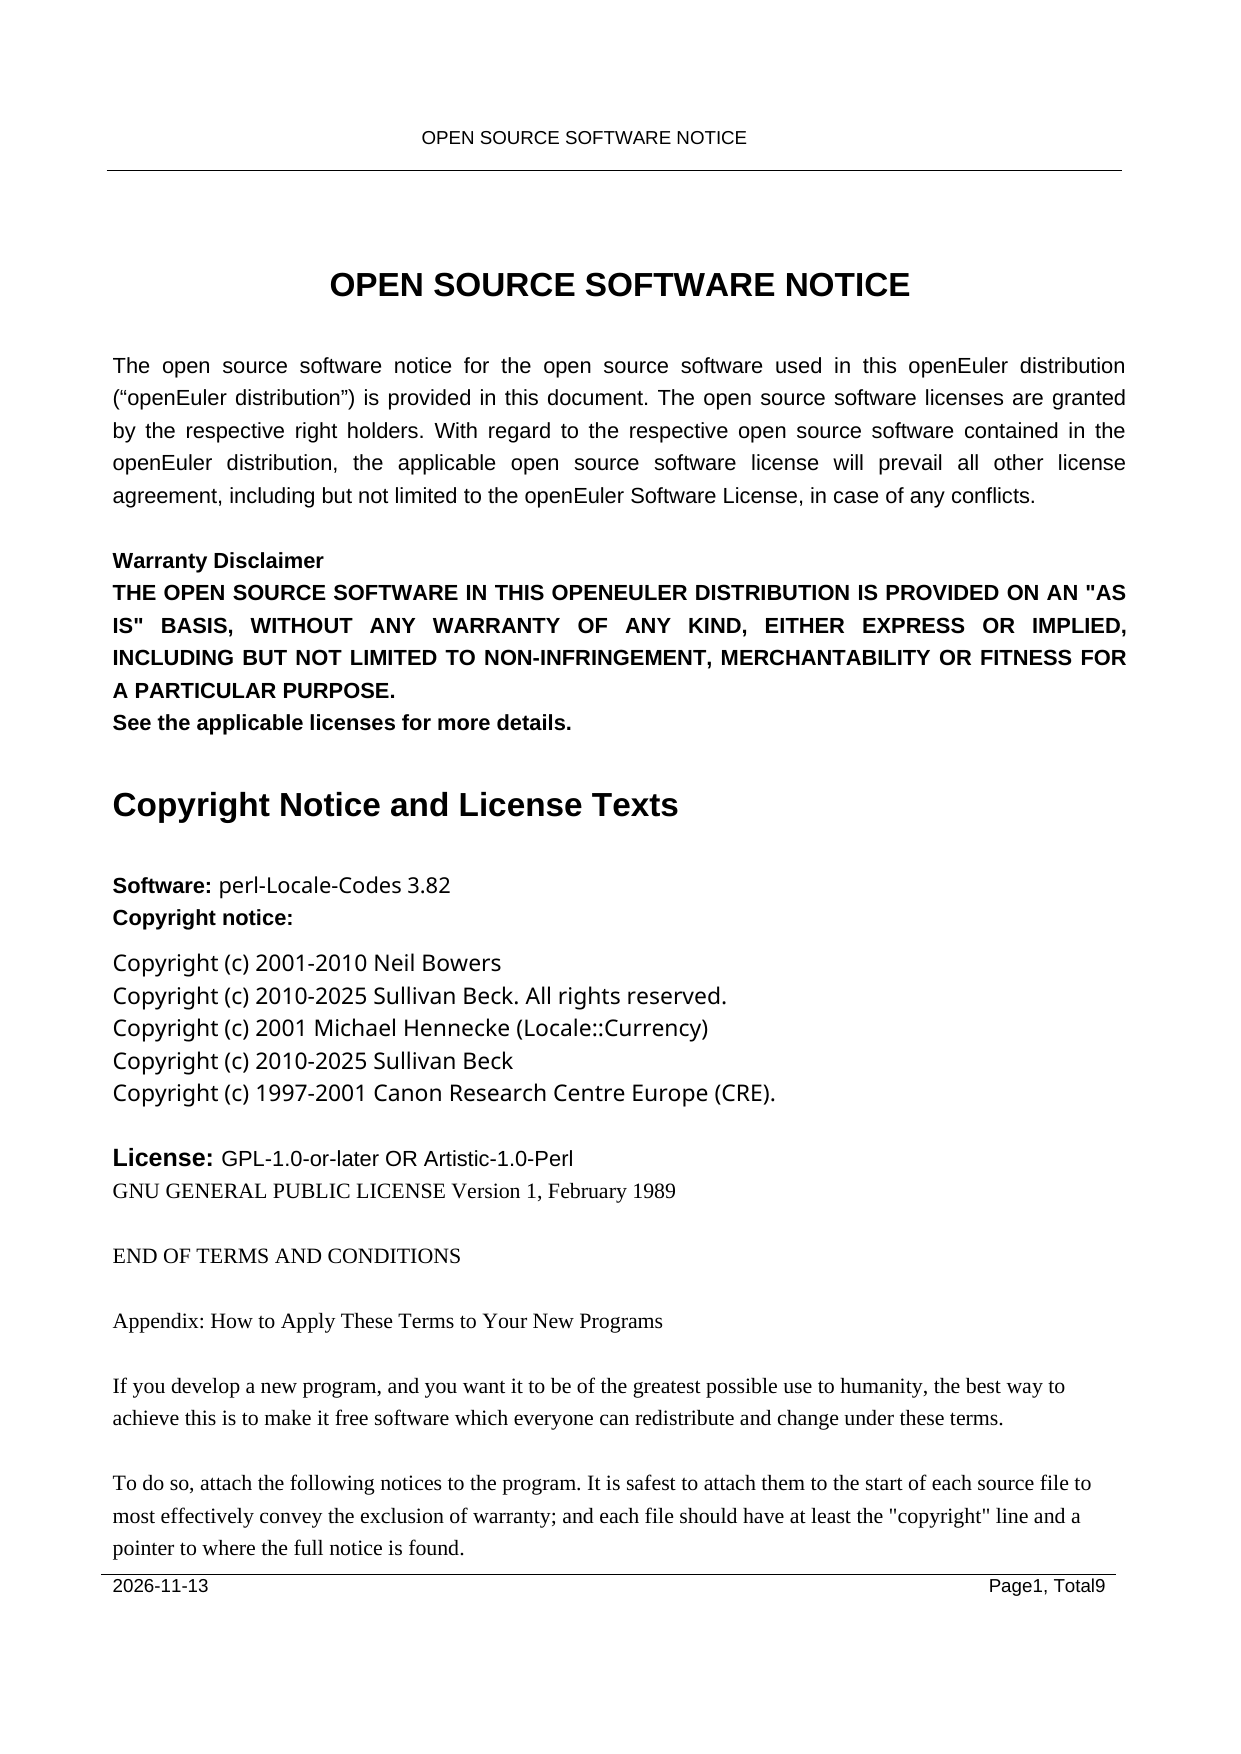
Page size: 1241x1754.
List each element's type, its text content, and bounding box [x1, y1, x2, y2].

title Software: perl-Locale-Codes 3.82 [112, 869, 1128, 901]
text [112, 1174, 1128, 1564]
text Copyright notice: [112, 901, 1128, 934]
text Copyright Notice and License Texts [112, 771, 1128, 836]
text THE OPEN SOURCE SOFTWARE IN THIS OPENEULER DISTRIBUTION IS PROVIDED ON AN "AS IS" BASIS, WITHOUT ANY WARRANTY OF ANY KIND, EITHER EXPRESS OR IMPLIED, INCLUDING BUT NOT LIMITED TO NON-INFRINGEMENT, MERCHANTABILITY OR FITNESS FOR A PARTICULAR PURPOSE. See the applicable licenses for more details. [112, 576, 1128, 739]
text License: GPL-1.0-or-later OR Artistic-1.0-Perl [112, 1142, 1128, 1174]
text OPEN SOURCE SOFTWARE NOTICE [112, 251, 1128, 316]
text Warranty Disclaimer [112, 544, 1128, 576]
text The open source software notice for the open source software used in this openEuler distribution (“openEuler distribution”) is provided in this document. The open source software licenses are granted by the respective right holders. With regard to the respective open source software contained in the openEuler distribution, the applicable open source software license will prevail all other license agreement, including but not limited to the openEuler Software License, in case of any conflicts. [112, 349, 1128, 511]
text Copyright (c) 2001-2010 Neil Bowers Copyright (c) 2010-2025 Sullivan Beck. All rights reserved. Copyright (c) 2001 Michael Hennecke (Locale::Currency) Copyright (c) 2010-2025 Sullivan Beck Copyright (c) 1997-2001 Canon Research Centre Europe (CRE). [112, 947, 1128, 1142]
